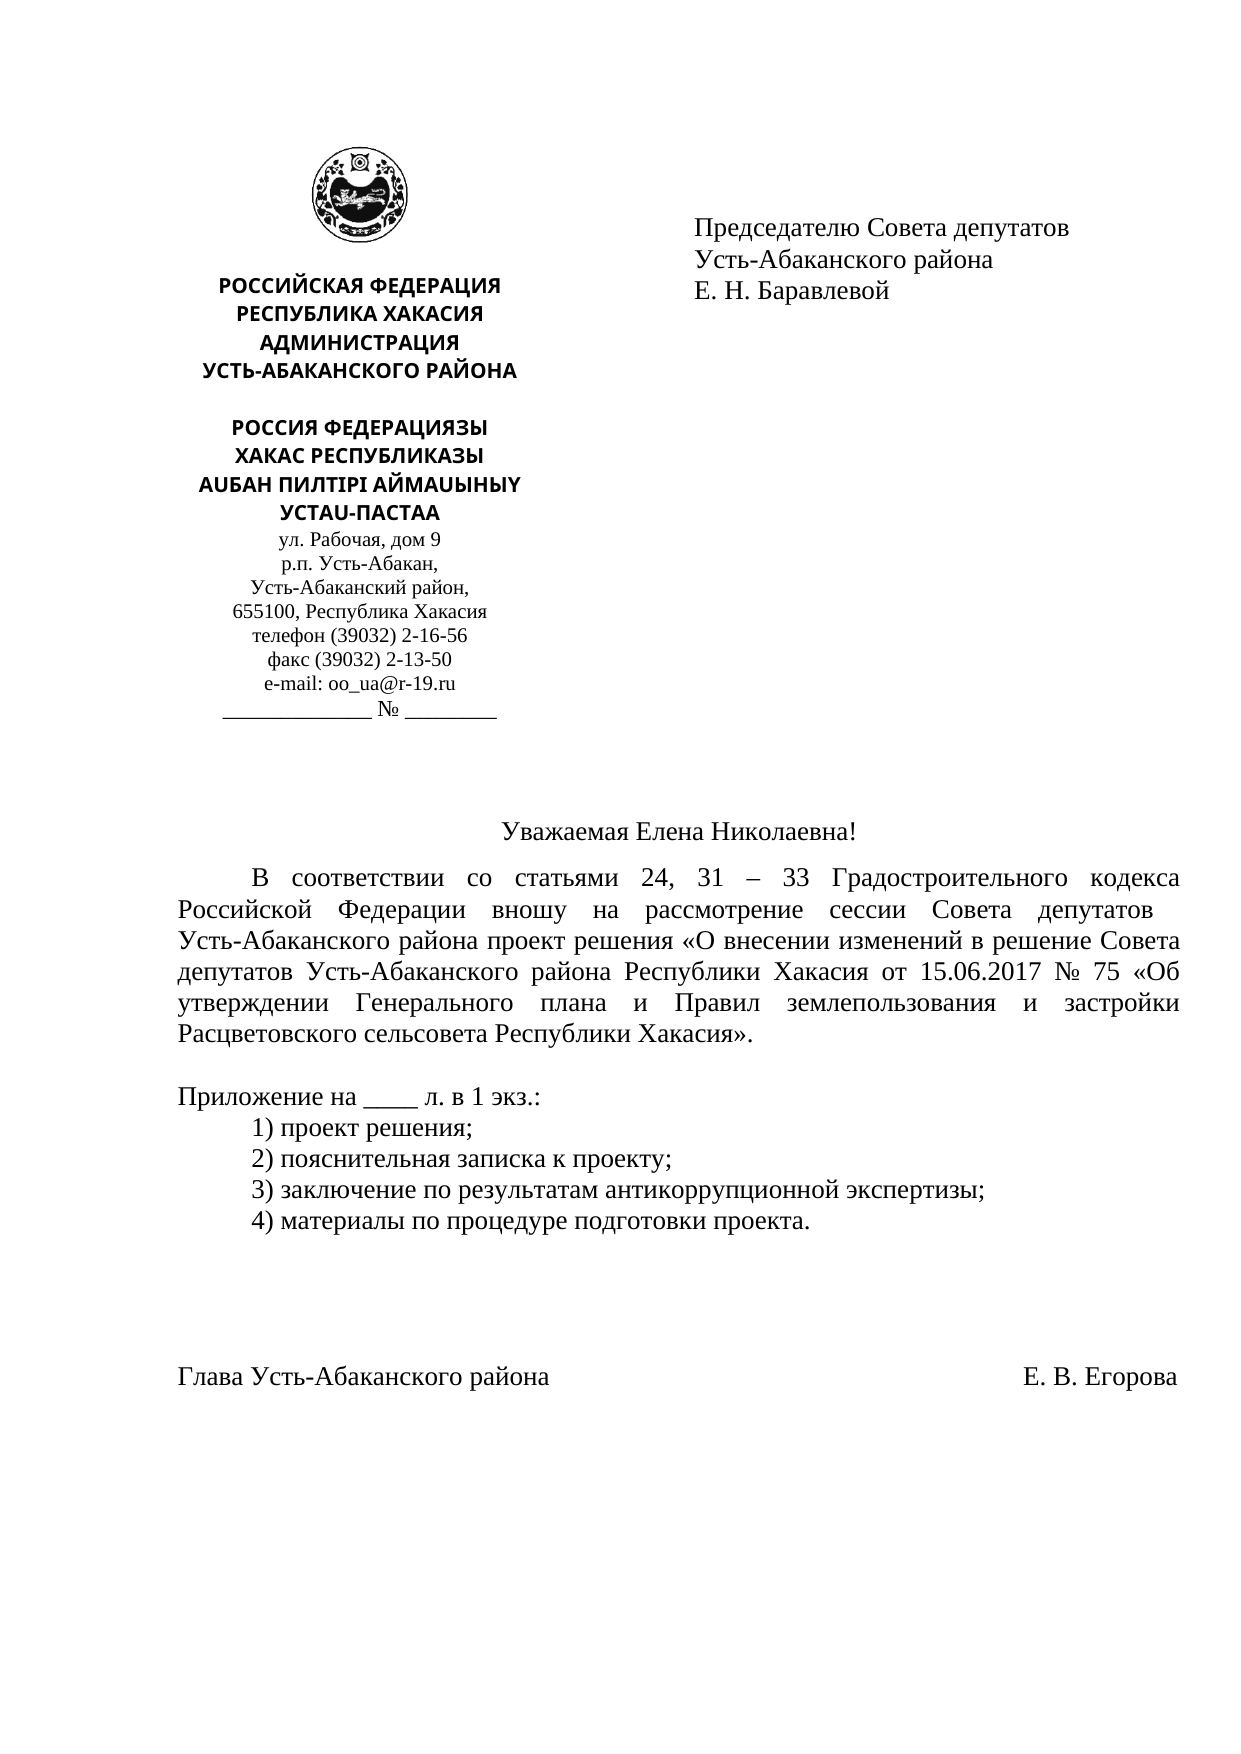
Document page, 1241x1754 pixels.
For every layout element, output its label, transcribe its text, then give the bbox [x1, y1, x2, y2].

text 1) проект решения; [177, 1111, 1181, 1142]
text 3) заключение по результатам антикоррупционной экспертизы; [177, 1173, 1181, 1204]
text 2) пояснительная записка к проекту; [177, 1142, 1181, 1173]
picture [309, 144, 410, 245]
text 4) материалы по процедуре подготовки проекта. [177, 1204, 1181, 1235]
text В соответствии со статьями 24, 31 – 33 Градостроительного кодекса Российской Федерации вношу на рассмотрение сессии Совета депутатов Усть-Абаканского района проект решения «О внесении изменений в решение Совета депутатов Усть-Абаканского района Республики Хакасия от 15.06.2017 № 75 «Об утверждении Генерального плана и Правил землепользования и застройки Расцветовского сельсовета Республики Хакасия». [177, 862, 1181, 1048]
text Приложение на ____ л. в 1 экз.: [177, 1079, 1181, 1111]
text Уважаемая Елена Николаевна! [177, 815, 1181, 846]
table_header РОССИЙСКАЯ ФЕДЕРАЦИЯ РЕСПУБЛИКА ХАКАСИЯ АДМИНИСТРАЦИЯ УСТЬ-АБАКАНСКОГО РАЙОНА РОССИЯ ФЕДЕРАЦИЯЗЫ ХАКАС РЕСПУБЛИКАЗЫ АUБАН ПИЛТIРI АЙМАUЫНЫY УСТАU-ПАСТАА ул. Рабочая, дом 9 р.п. Усть-Абакан, Усть-Абаканский район, 655100, Республика Хакасия телефон (39032) 2-16-56 факс (39032) 2-13-50 e-mail: oo_ua@r-19.ru _____________ № ________ [121, 118, 598, 722]
text Глава Усть-Абаканского района Е. В. Егорова [177, 1360, 1181, 1391]
table_header Председателю Совета депутатов Усть-Абаканского района Е. Н. Баравлевой [599, 118, 1122, 722]
